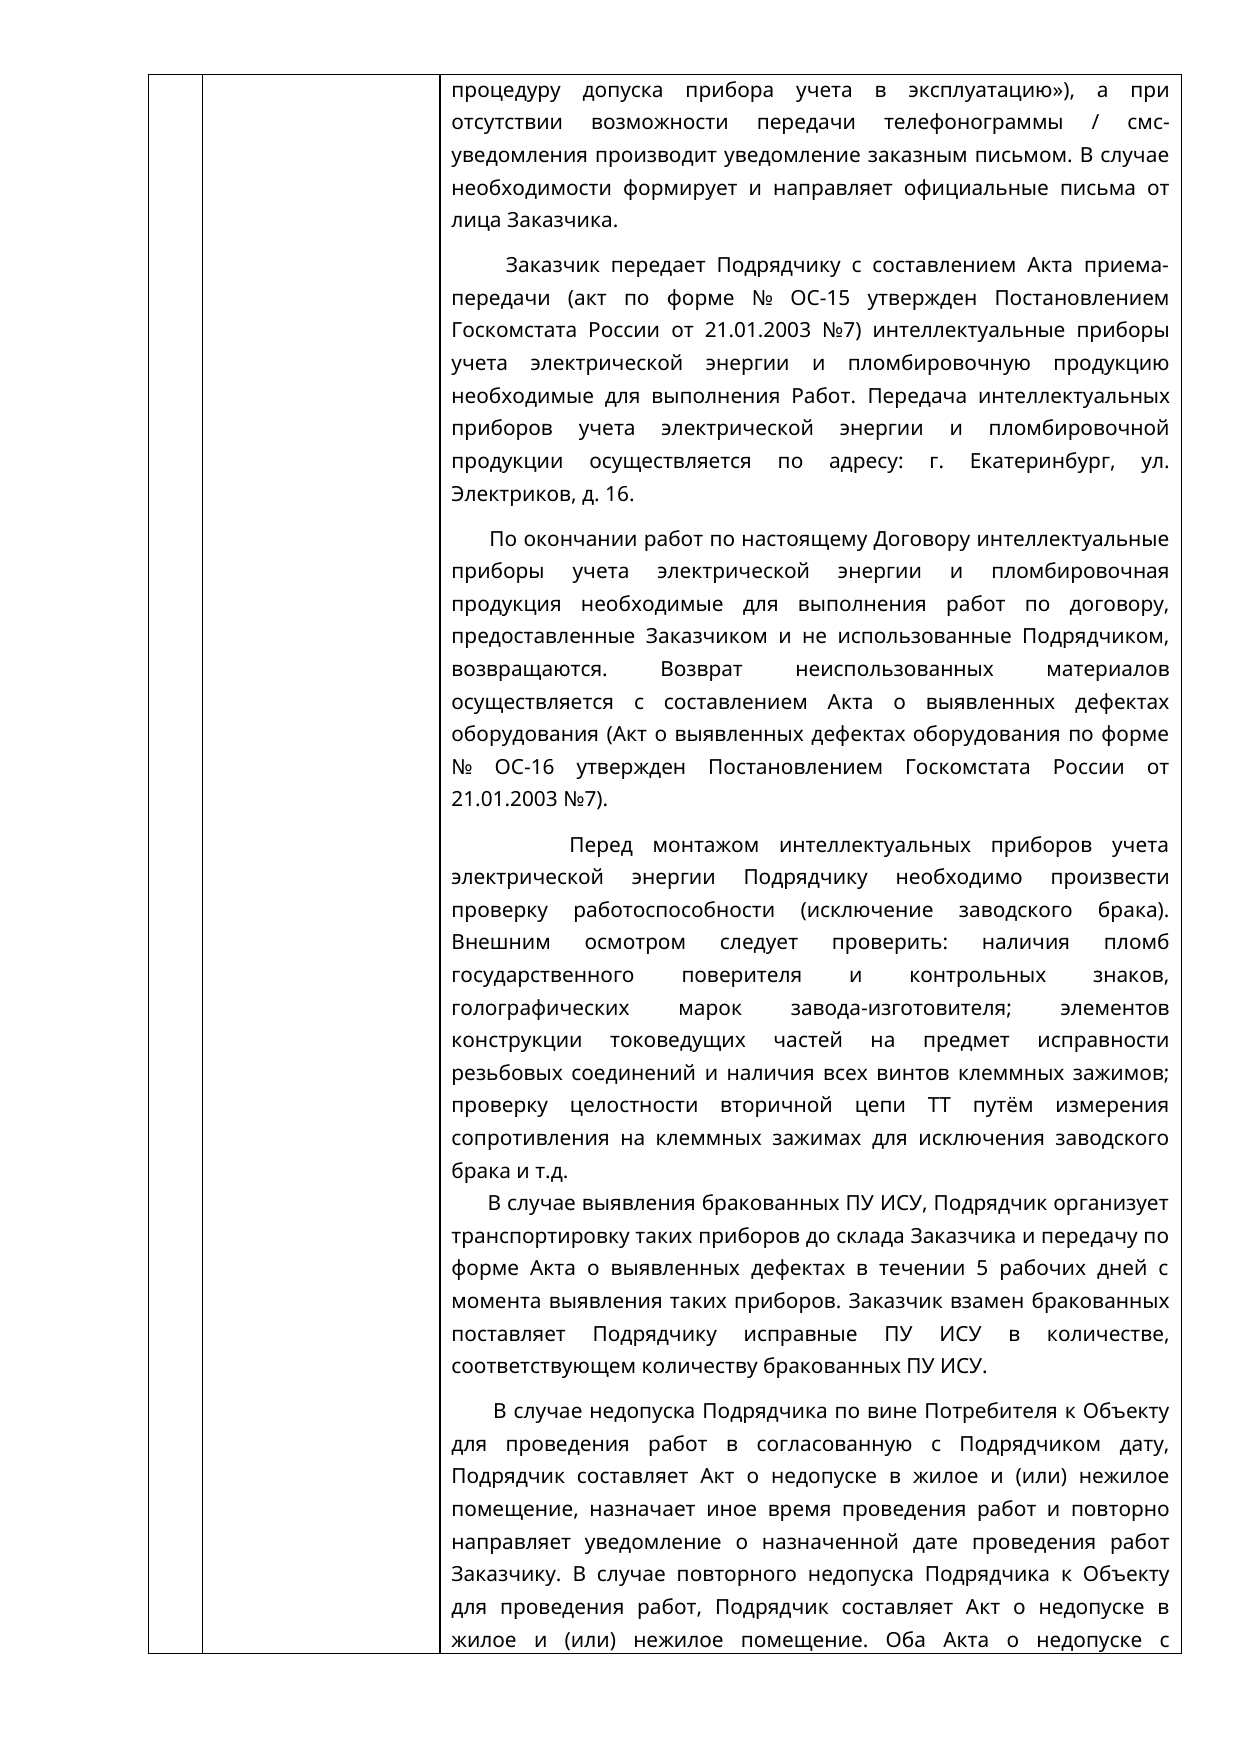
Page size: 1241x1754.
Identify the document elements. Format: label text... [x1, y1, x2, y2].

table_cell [203, 75, 439, 1653]
table_cell 5 [149, 75, 202, 1653]
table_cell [441, 75, 1181, 1653]
